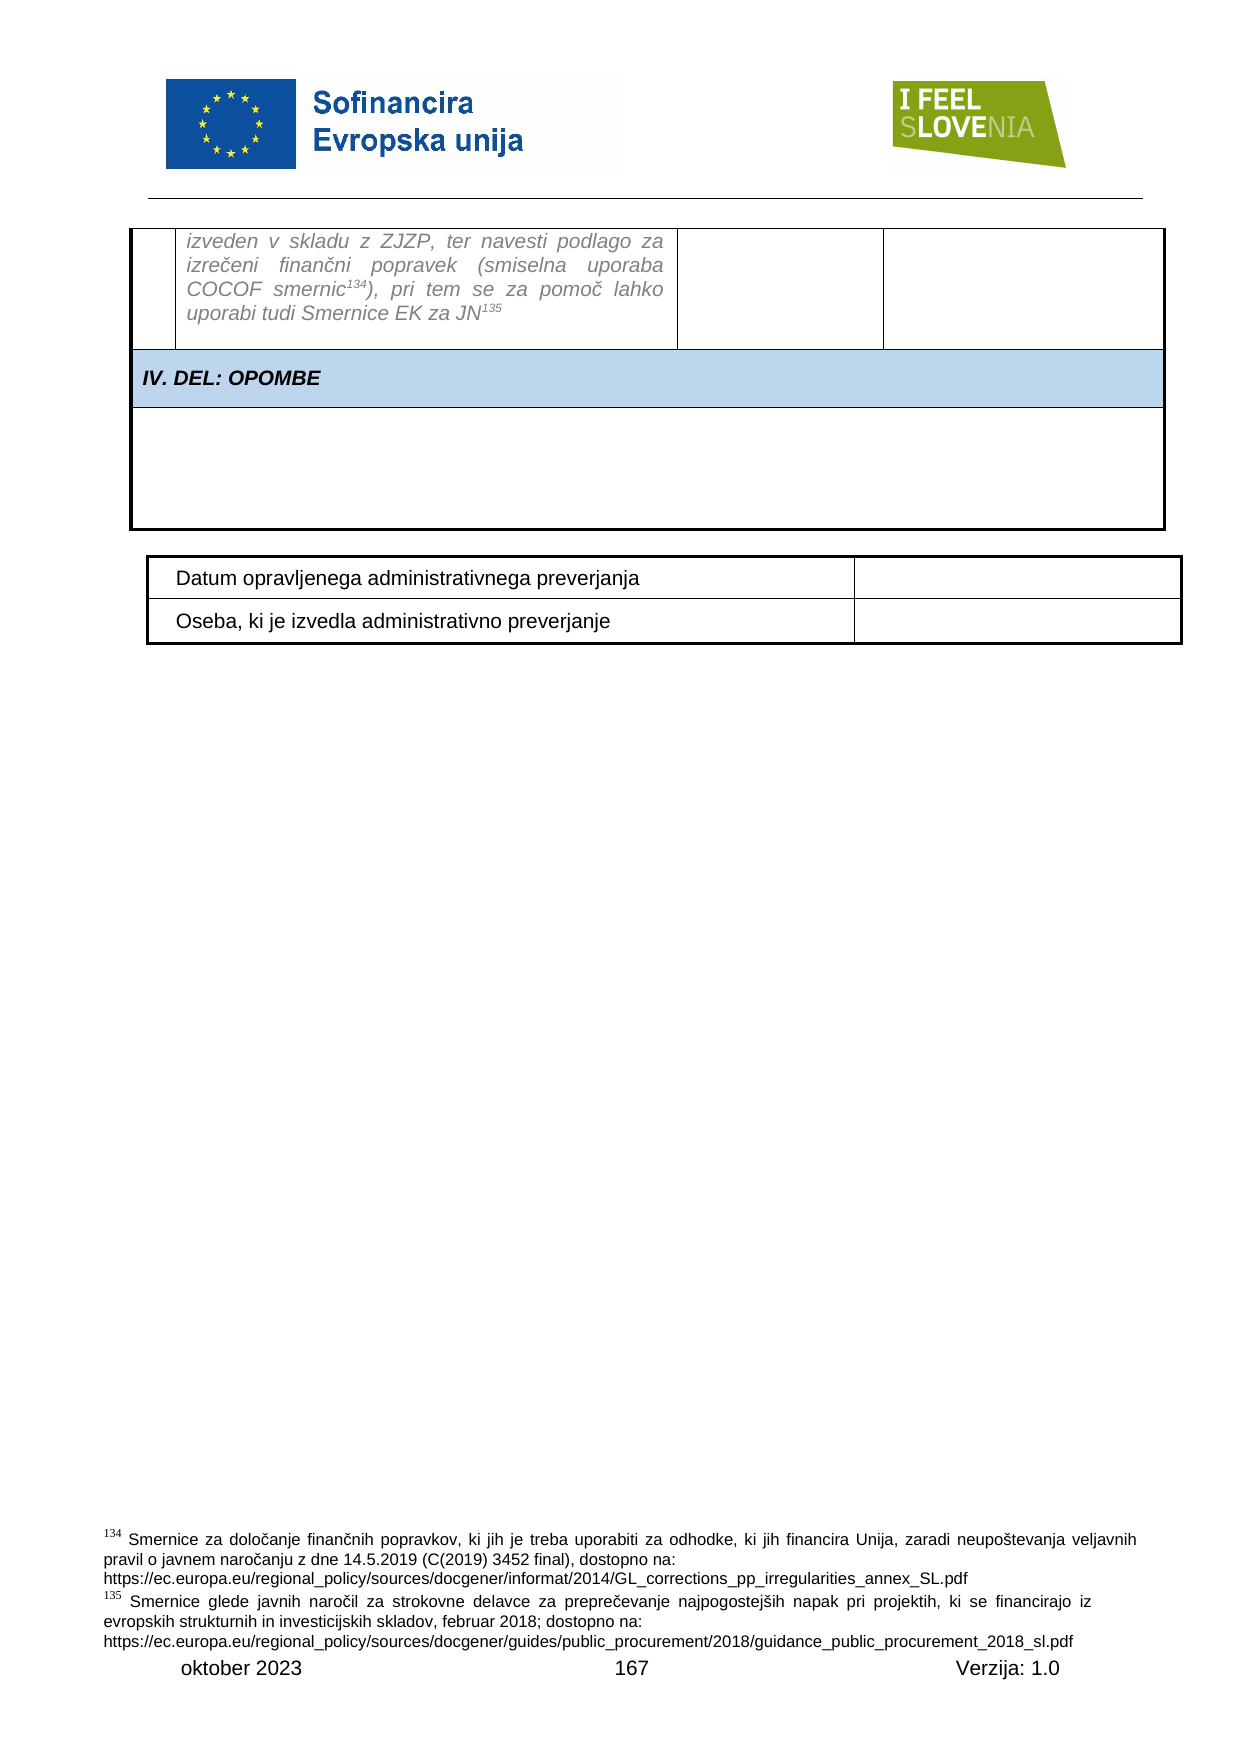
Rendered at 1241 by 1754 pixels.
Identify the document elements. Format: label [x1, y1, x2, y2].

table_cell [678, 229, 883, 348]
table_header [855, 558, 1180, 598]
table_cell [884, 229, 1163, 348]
picture [889, 75, 1070, 175]
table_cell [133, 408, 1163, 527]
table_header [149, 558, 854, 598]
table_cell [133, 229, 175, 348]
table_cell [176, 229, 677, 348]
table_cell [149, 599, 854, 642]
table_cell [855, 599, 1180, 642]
picture [160, 73, 625, 175]
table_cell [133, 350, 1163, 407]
